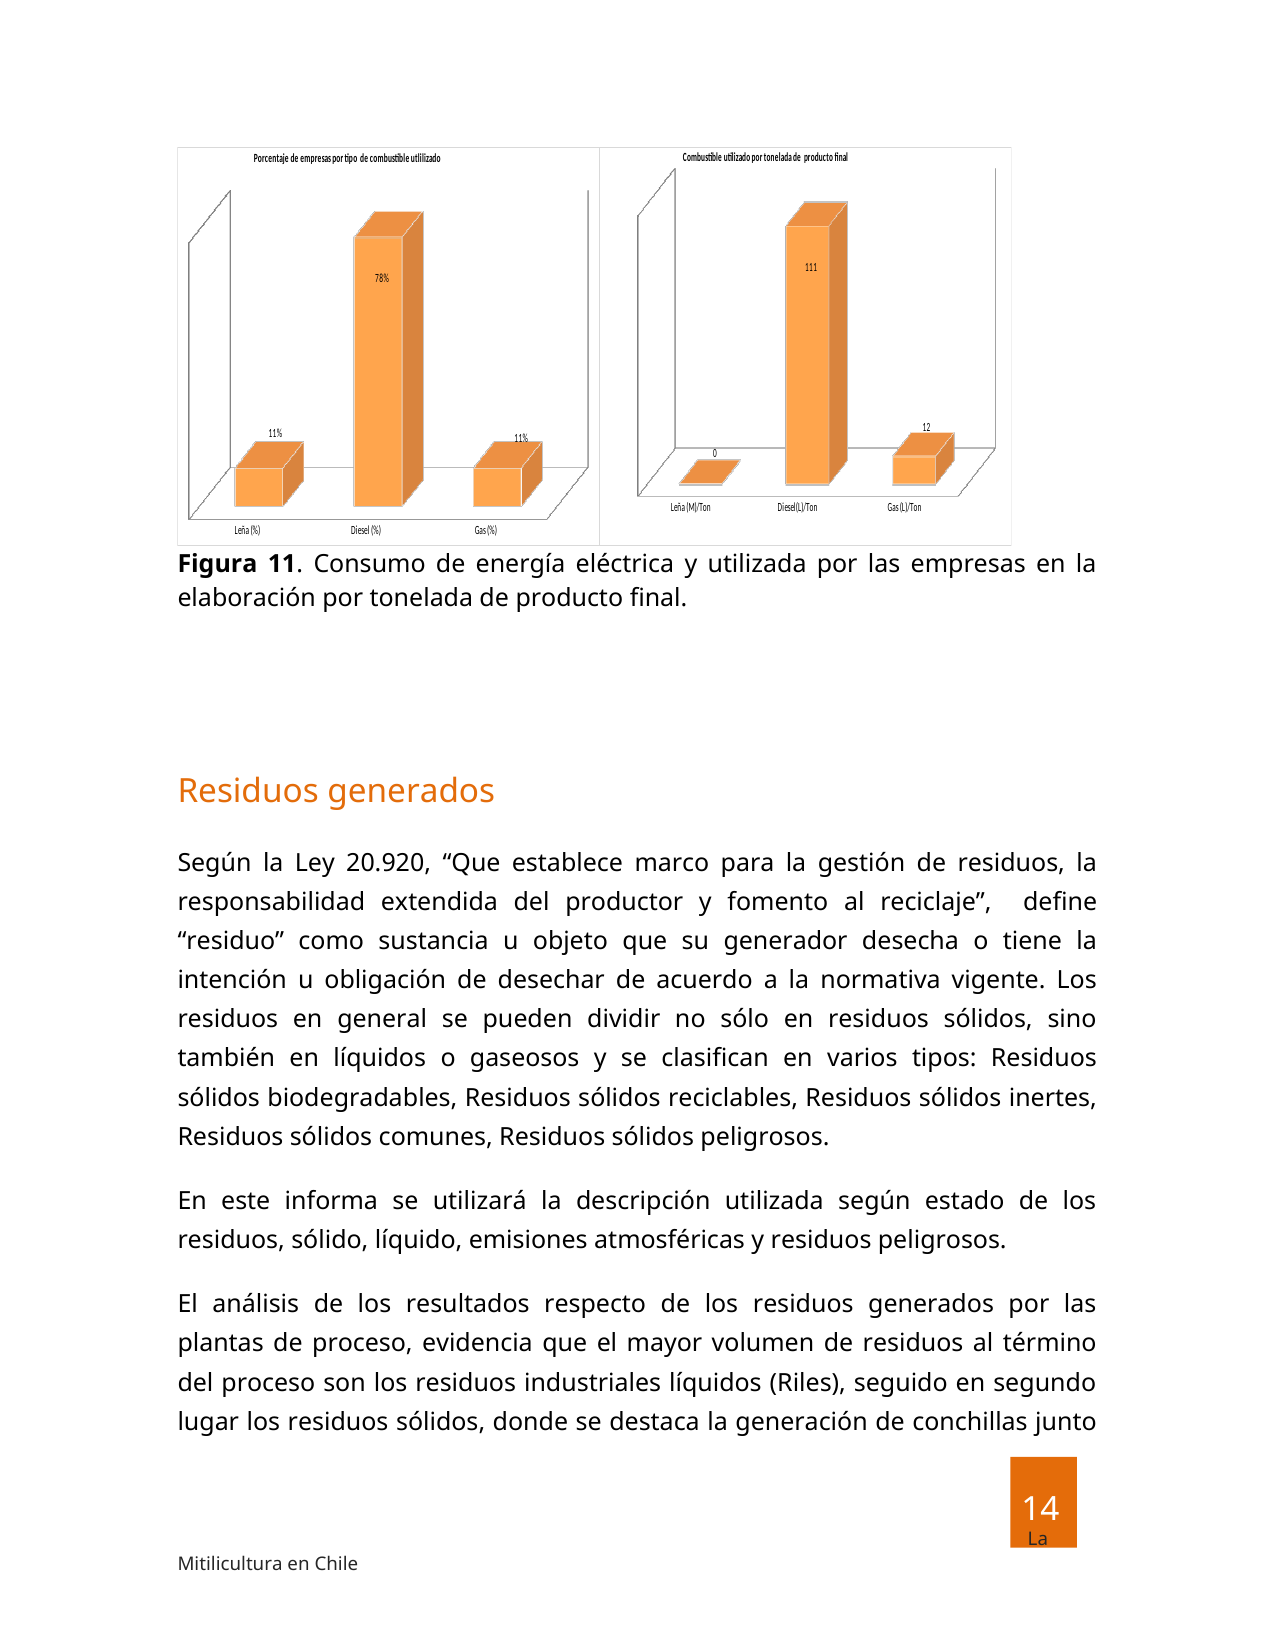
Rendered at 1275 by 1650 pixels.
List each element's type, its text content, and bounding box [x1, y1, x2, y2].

text Según la Ley 20.920, “Que establece marco para la gestión de residuos, la responsabilidad extendida del productor y fomento al reciclaje”, define “residuo” como sustancia u objeto que su generador desecha o tiene la intención u obligación de desechar de acuerdo a la normativa vigente. Los residuos en general se pueden dividir no sólo en residuos sólidos, sino también en líquidos o gaseosos y se clasifican en varios tipos: Residuos sólidos biodegradables, Residuos sólidos reciclables, Residuos sólidos inertes, Residuos sólidos comunes, Residuos sólidos peligrosos. [177, 844, 1098, 1152]
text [177, 1286, 1098, 1437]
text En este informa se utilizará la descripción utilizada según estado de los residuos, sólido, líquido, emisiones atmosféricas y residuos peligrosos. [177, 1183, 1098, 1256]
text Figura 11. Consumo de energía eléctrica y utilizada por las empresas en la elaboración por tonelada de producto final. [177, 546, 1098, 614]
subtitle Residuos generados [177, 767, 1098, 812]
